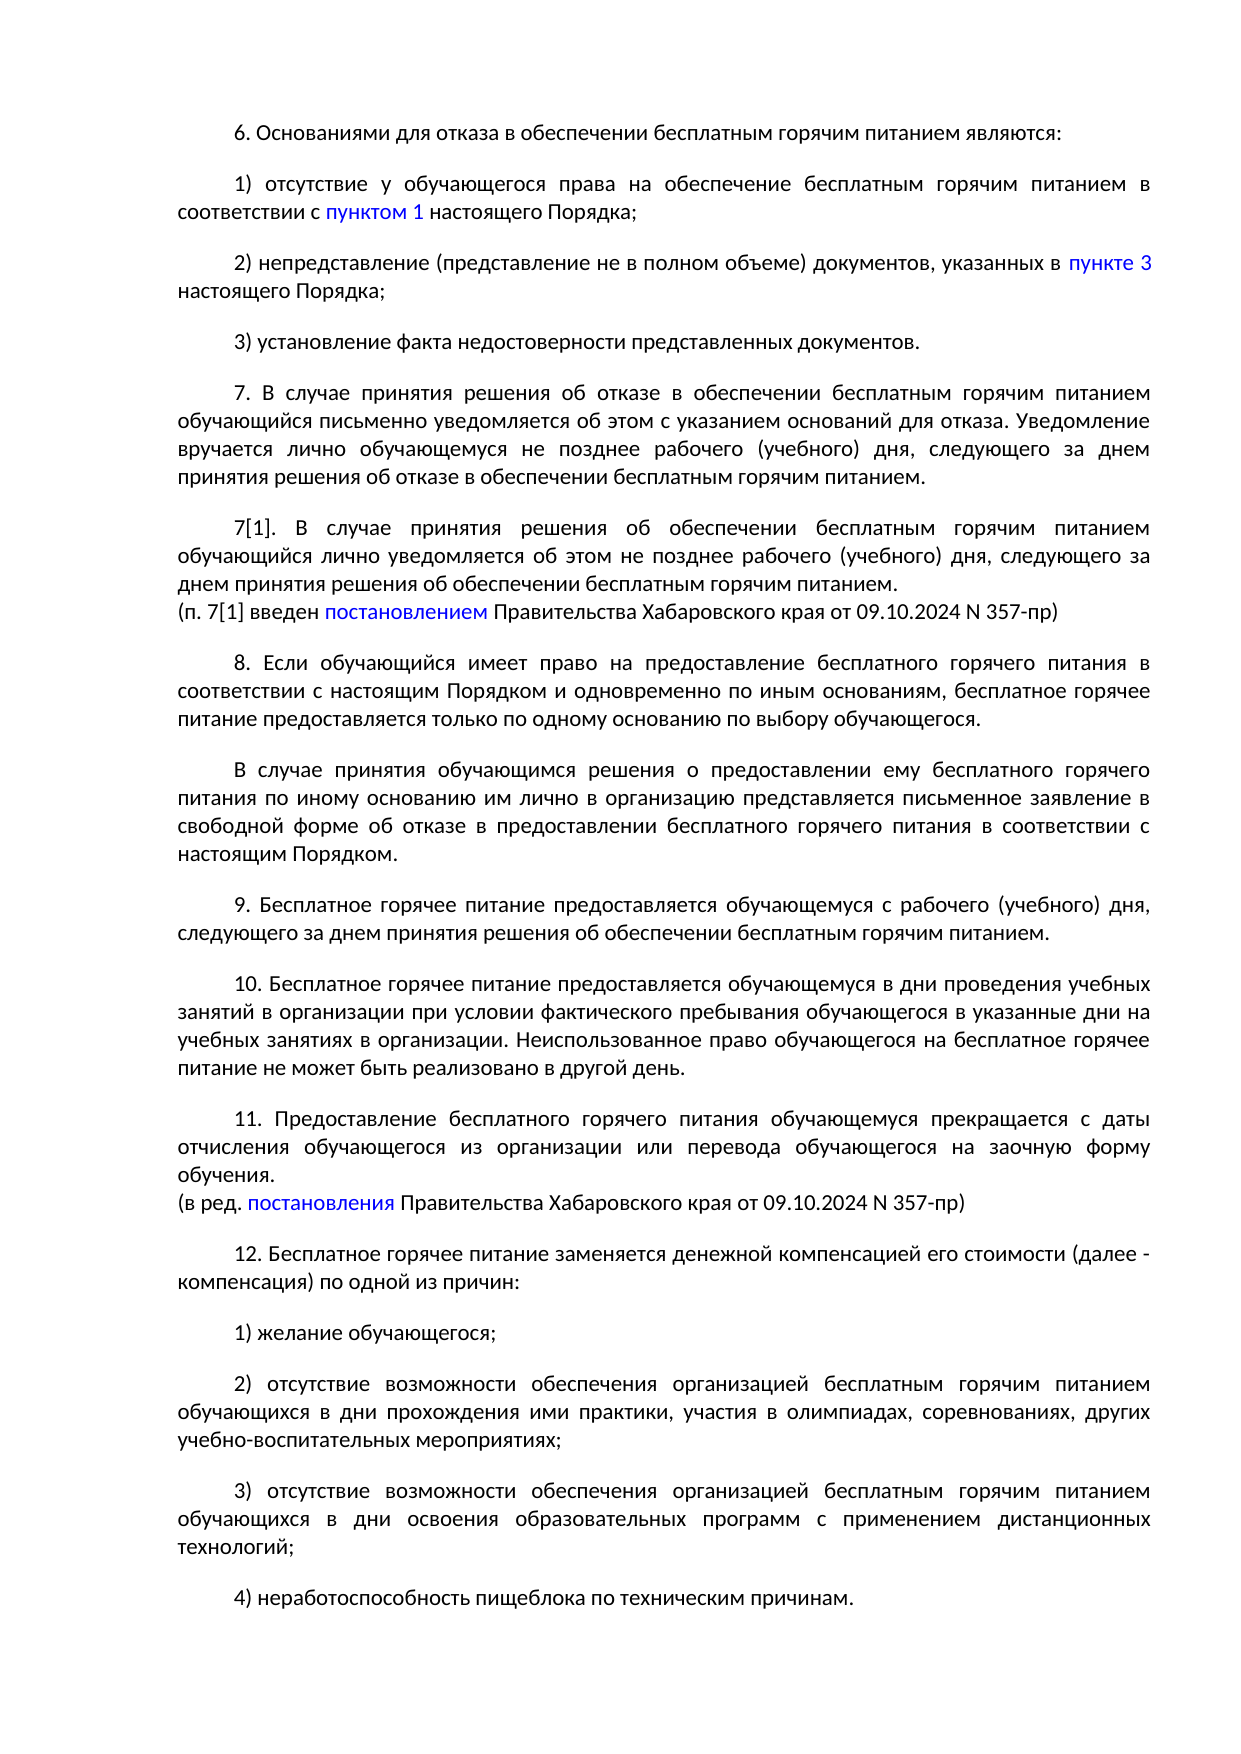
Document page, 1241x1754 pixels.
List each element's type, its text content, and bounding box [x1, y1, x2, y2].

text 1) желание обучающегося; [177, 1318, 1152, 1346]
text В случае принятия обучающимся решения о предоставлении ему бесплатного горячего питания по иному основанию им лично в организацию представляется письменное заявление в свободной форме об отказе в предоставлении бесплатного горячего питания в соответствии с настоящим Порядком. [177, 755, 1152, 867]
text 7[1]. В случае принятия решения об обеспечении бесплатным горячим питанием обучающийся лично уведомляется об этом не позднее рабочего (учебного) дня, следующего за днем принятия решения об обеспечении бесплатным горячим питанием. [177, 513, 1152, 597]
text 2) отсутствие возможности обеспечения организацией бесплатным горячим питанием обучающихся в дни прохождения ими практики, участия в олимпиадах, соревнованиях, других учебно-воспитательных мероприятиях; [177, 1369, 1152, 1453]
text 7. В случае принятия решения об отказе в обеспечении бесплатным горячим питанием обучающийся письменно уведомляется об этом с указанием оснований для отказа. Уведомление вручается лично обучающемуся не позднее рабочего (учебного) дня, следующего за днем принятия решения об отказе в обеспечении бесплатным горячим питанием. [177, 378, 1152, 490]
text (п. 7[1] введен постановлением Правительства Хабаровского края от 09.10.2024 N 357-пр) [177, 597, 1152, 625]
text 1) отсутствие у обучающегося права на обеспечение бесплатным горячим питанием в соответствии с пунктом 1 настоящего Порядка; [177, 169, 1152, 225]
text 9. Бесплатное горячее питание предоставляется обучающемуся с рабочего (учебного) дня, следующего за днем принятия решения об обеспечении бесплатным горячим питанием. [177, 890, 1152, 946]
text 11. Предоставление бесплатного горячего питания обучающемуся прекращается с даты отчисления обучающегося из организации или перевода обучающегося на заочную форму обучения. [177, 1104, 1152, 1188]
text 3) установление факта недостоверности представленных документов. [177, 327, 1152, 355]
text 10. Бесплатное горячее питание предоставляется обучающемуся в дни проведения учебных занятий в организации при условии фактического пребывания обучающегося в указанные дни на учебных занятиях в организации. Неиспользованное право обучающегося на бесплатное горячее питание не может быть реализовано в другой день. [177, 969, 1152, 1081]
text 6. Основаниями для отказа в обеспечении бесплатным горячим питанием являются: [177, 118, 1152, 146]
text 3) отсутствие возможности обеспечения организацией бесплатным горячим питанием обучающихся в дни освоения образовательных программ с применением дистанционных технологий; [177, 1476, 1152, 1560]
text 2) непредставление (представление не в полном объеме) документов, указанных в пункте 3 настоящего Порядка; [177, 248, 1152, 304]
text 4) неработоспособность пищеблока по техническим причинам. [177, 1583, 1152, 1611]
text 8. Если обучающийся имеет право на предоставление бесплатного горячего питания в соответствии с настоящим Порядком и одновременно по иным основаниям, бесплатное горячее питание предоставляется только по одному основанию по выбору обучающегося. [177, 648, 1152, 732]
text 12. Бесплатное горячее питание заменяется денежной компенсацией его стоимости (далее - компенсация) по одной из причин: [177, 1239, 1152, 1295]
text (в ред. постановления Правительства Хабаровского края от 09.10.2024 N 357-пр) [177, 1188, 1152, 1216]
